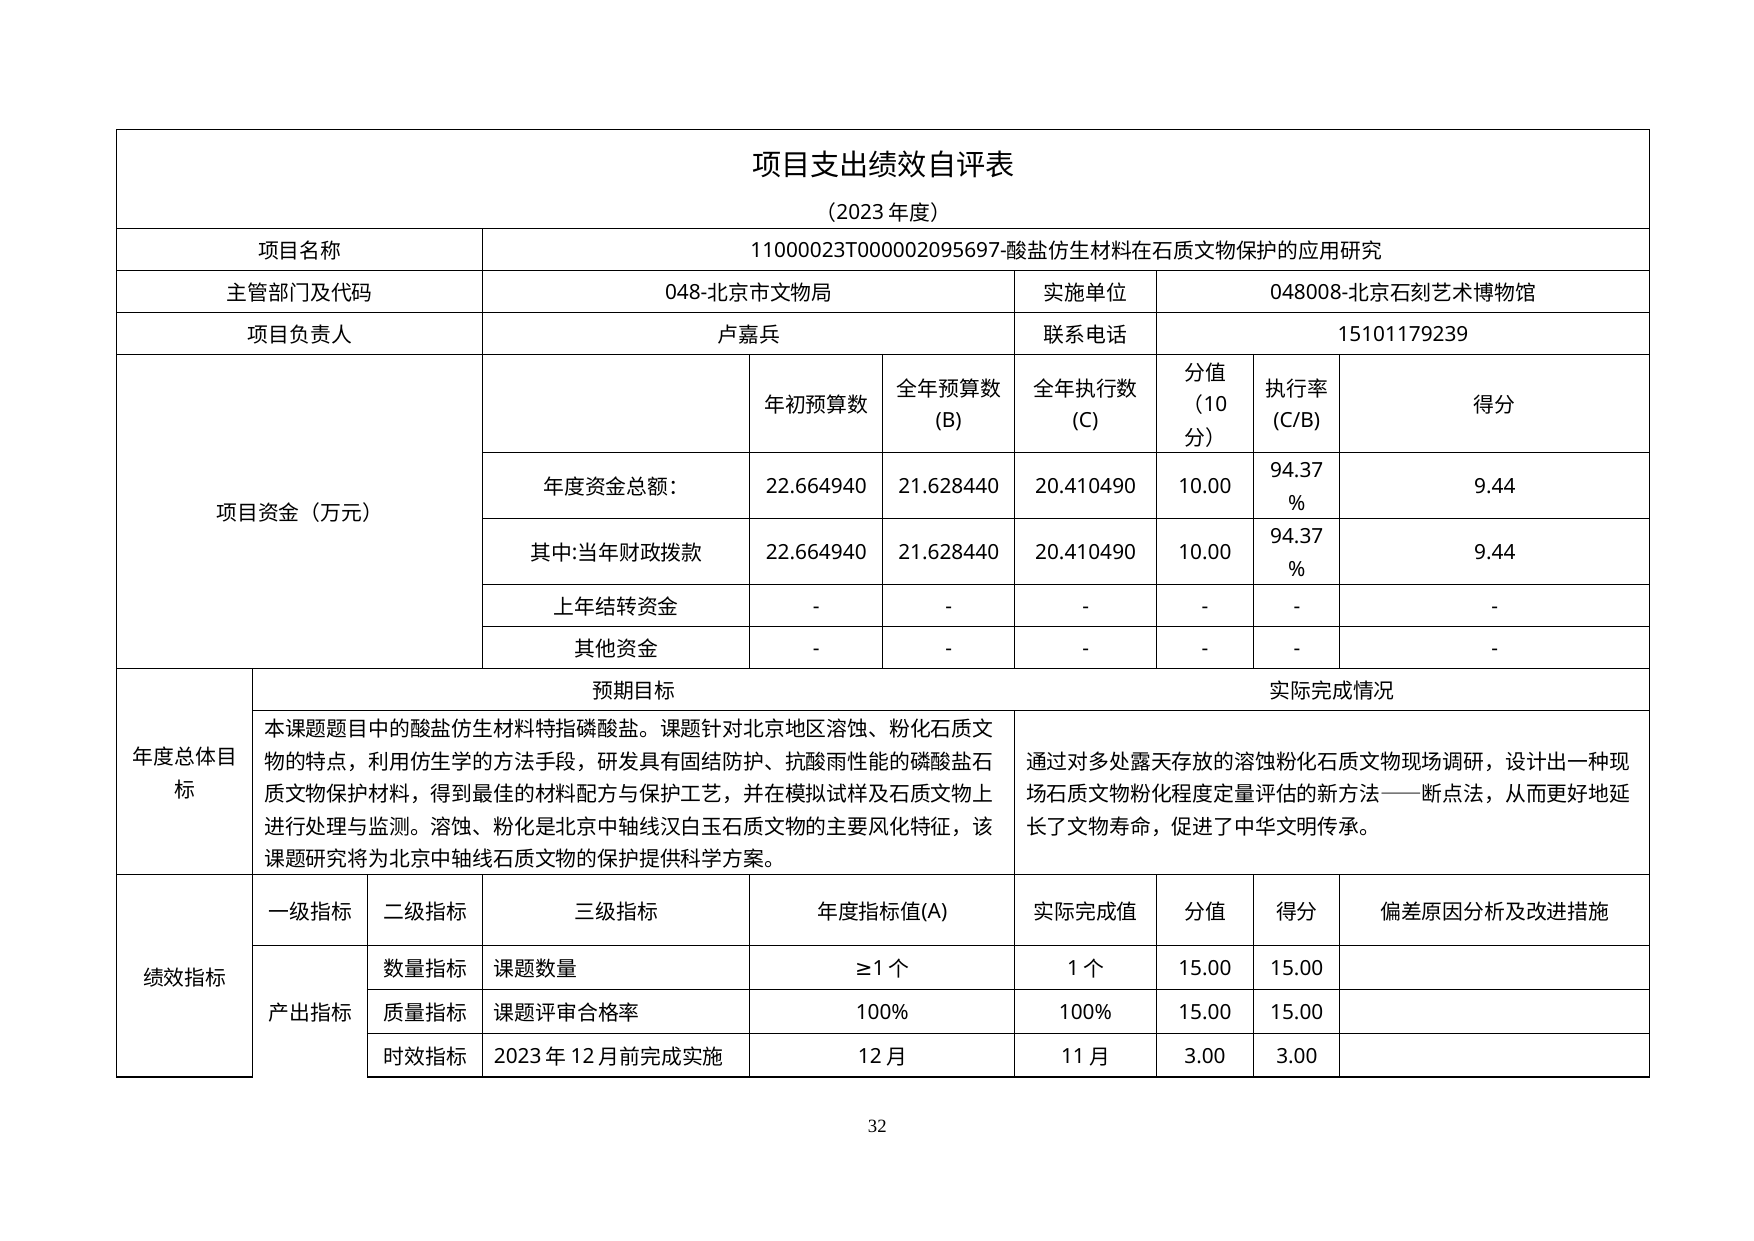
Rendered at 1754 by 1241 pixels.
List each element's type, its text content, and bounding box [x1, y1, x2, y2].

table_cell 94.37% [1254, 519, 1339, 584]
table_cell 年初预算数 [750, 355, 882, 452]
table_cell 100% [750, 990, 1014, 1033]
table_cell 048008-北京石刻艺术博物馆 [1157, 271, 1649, 312]
table_cell [483, 355, 749, 452]
table_cell 分值（10分） [1157, 355, 1253, 452]
table_cell [1340, 990, 1649, 1033]
table_cell 通过对多处露天存放的溶蚀粉化石质文物现场调研，设计出一种现场石质文物粉化程度定量评估的新方法——断点法，从而更好地延长了文物寿命，促进了中华文明传承。 [1015, 711, 1649, 874]
table_cell 二级指标 [368, 875, 482, 945]
table_cell 9.44 [1340, 519, 1649, 584]
table_cell 一级指标 [253, 875, 367, 945]
table_cell 质量指标 [368, 990, 482, 1033]
table_cell 产出指标 [253, 946, 367, 1076]
table_cell 21.628440 [883, 453, 1014, 518]
table_cell 15.00 [1254, 990, 1339, 1033]
table_cell 执行率(C/B) [1254, 355, 1339, 452]
table_cell 3.00 [1254, 1034, 1339, 1076]
table_cell - [1157, 627, 1253, 668]
table_cell 预期目标 [253, 669, 1014, 710]
table_cell 上年结转资金 [483, 585, 749, 626]
table_cell [1340, 1034, 1649, 1076]
table_cell 94.37% [1254, 453, 1339, 518]
table_cell 项目负责人 [117, 313, 482, 354]
table_cell - [883, 585, 1014, 626]
table_cell 3.00 [1157, 1034, 1253, 1076]
table_cell 全年执行数(C) [1015, 355, 1156, 452]
table_cell 主管部门及代码 [117, 271, 482, 312]
table_cell 15.00 [1157, 990, 1253, 1033]
table_cell 年度指标值(A) [750, 875, 1014, 945]
table_cell 其他资金 [483, 627, 749, 668]
table_cell 12月 [750, 1034, 1014, 1076]
table_cell 本课题题目中的酸盐仿生材料特指磷酸盐。课题针对北京地区溶蚀、粉化石质文物的特点，利用仿生学的方法手段，研发具有固结防护、抗酸雨性能的磷酸盐石质文物保护材料，得到最佳的材料配方与保护工艺，并在模拟试样及石质文物上进行处理与监测。溶蚀、粉化是北京中轴线汉白玉石质文物的主要风化特征，该课题研究将为北京中轴线石质文物的保护提供科学方案。 [253, 711, 1014, 874]
table_cell 联系电话 [1015, 313, 1156, 354]
table_cell - [750, 585, 882, 626]
table_cell 11000023T000002095697-酸盐仿生材料在石质文物保护的应用研究 [483, 229, 1649, 270]
table_cell 项目名称 [117, 229, 482, 270]
table_cell 10.00 [1157, 453, 1253, 518]
table_cell 2023年12月前完成实施 [483, 1034, 749, 1076]
table_cell 得分 [1254, 875, 1339, 945]
table_cell 9.44 [1340, 453, 1649, 518]
table_cell ≥1个 [750, 946, 1014, 989]
table_cell - [883, 627, 1014, 668]
table_cell 20.410490 [1015, 453, 1156, 518]
table_cell 实际完成情况 [1015, 669, 1649, 710]
table_cell 实际完成值 [1015, 875, 1156, 945]
table_cell 课题数量 [483, 946, 749, 989]
table_cell 卢嘉兵 [483, 313, 1014, 354]
table_header 项目支出绩效自评表 [117, 130, 1649, 195]
table_cell 项目资金（万元） [117, 355, 482, 668]
table_cell 年度资金总额： [483, 453, 749, 518]
table_cell 年度总体目标 [117, 669, 252, 874]
table_cell 全年预算数(B) [883, 355, 1014, 452]
table_cell 21.628440 [883, 519, 1014, 584]
table_cell 1个 [1015, 946, 1156, 989]
table_cell 20.410490 [1015, 519, 1156, 584]
table_cell - [1340, 627, 1649, 668]
table_cell 其中:当年财政拨款 [483, 519, 749, 584]
table_cell - [1254, 627, 1339, 668]
table_cell 分值 [1157, 875, 1253, 945]
table_cell 22.664940 [750, 453, 882, 518]
table_cell - [1340, 585, 1649, 626]
table_cell - [750, 627, 882, 668]
table_cell 100% [1015, 990, 1156, 1033]
table_cell 偏差原因分析及改进措施 [1340, 875, 1649, 945]
table_cell 15.00 [1157, 946, 1253, 989]
table_cell 得分 [1340, 355, 1649, 452]
table_cell 048-北京市文物局 [483, 271, 1014, 312]
table_cell 绩效指标 [117, 875, 252, 1076]
table_cell [1340, 946, 1649, 989]
table_cell 时效指标 [368, 1034, 482, 1076]
table_cell 实施单位 [1015, 271, 1156, 312]
table_cell 10.00 [1157, 519, 1253, 584]
table_cell 15.00 [1254, 946, 1339, 989]
table_cell - [1015, 585, 1156, 626]
table_cell 课题评审合格率 [483, 990, 749, 1033]
table_cell （2023年度） [117, 195, 1649, 228]
table_cell - [1254, 585, 1339, 626]
table_cell - [1015, 627, 1156, 668]
table_cell 三级指标 [483, 875, 749, 945]
table_cell 11月 [1015, 1034, 1156, 1076]
table_cell 数量指标 [368, 946, 482, 989]
table_cell 15101179239 [1157, 313, 1649, 354]
table_cell 22.664940 [750, 519, 882, 584]
table_cell - [1157, 585, 1253, 626]
